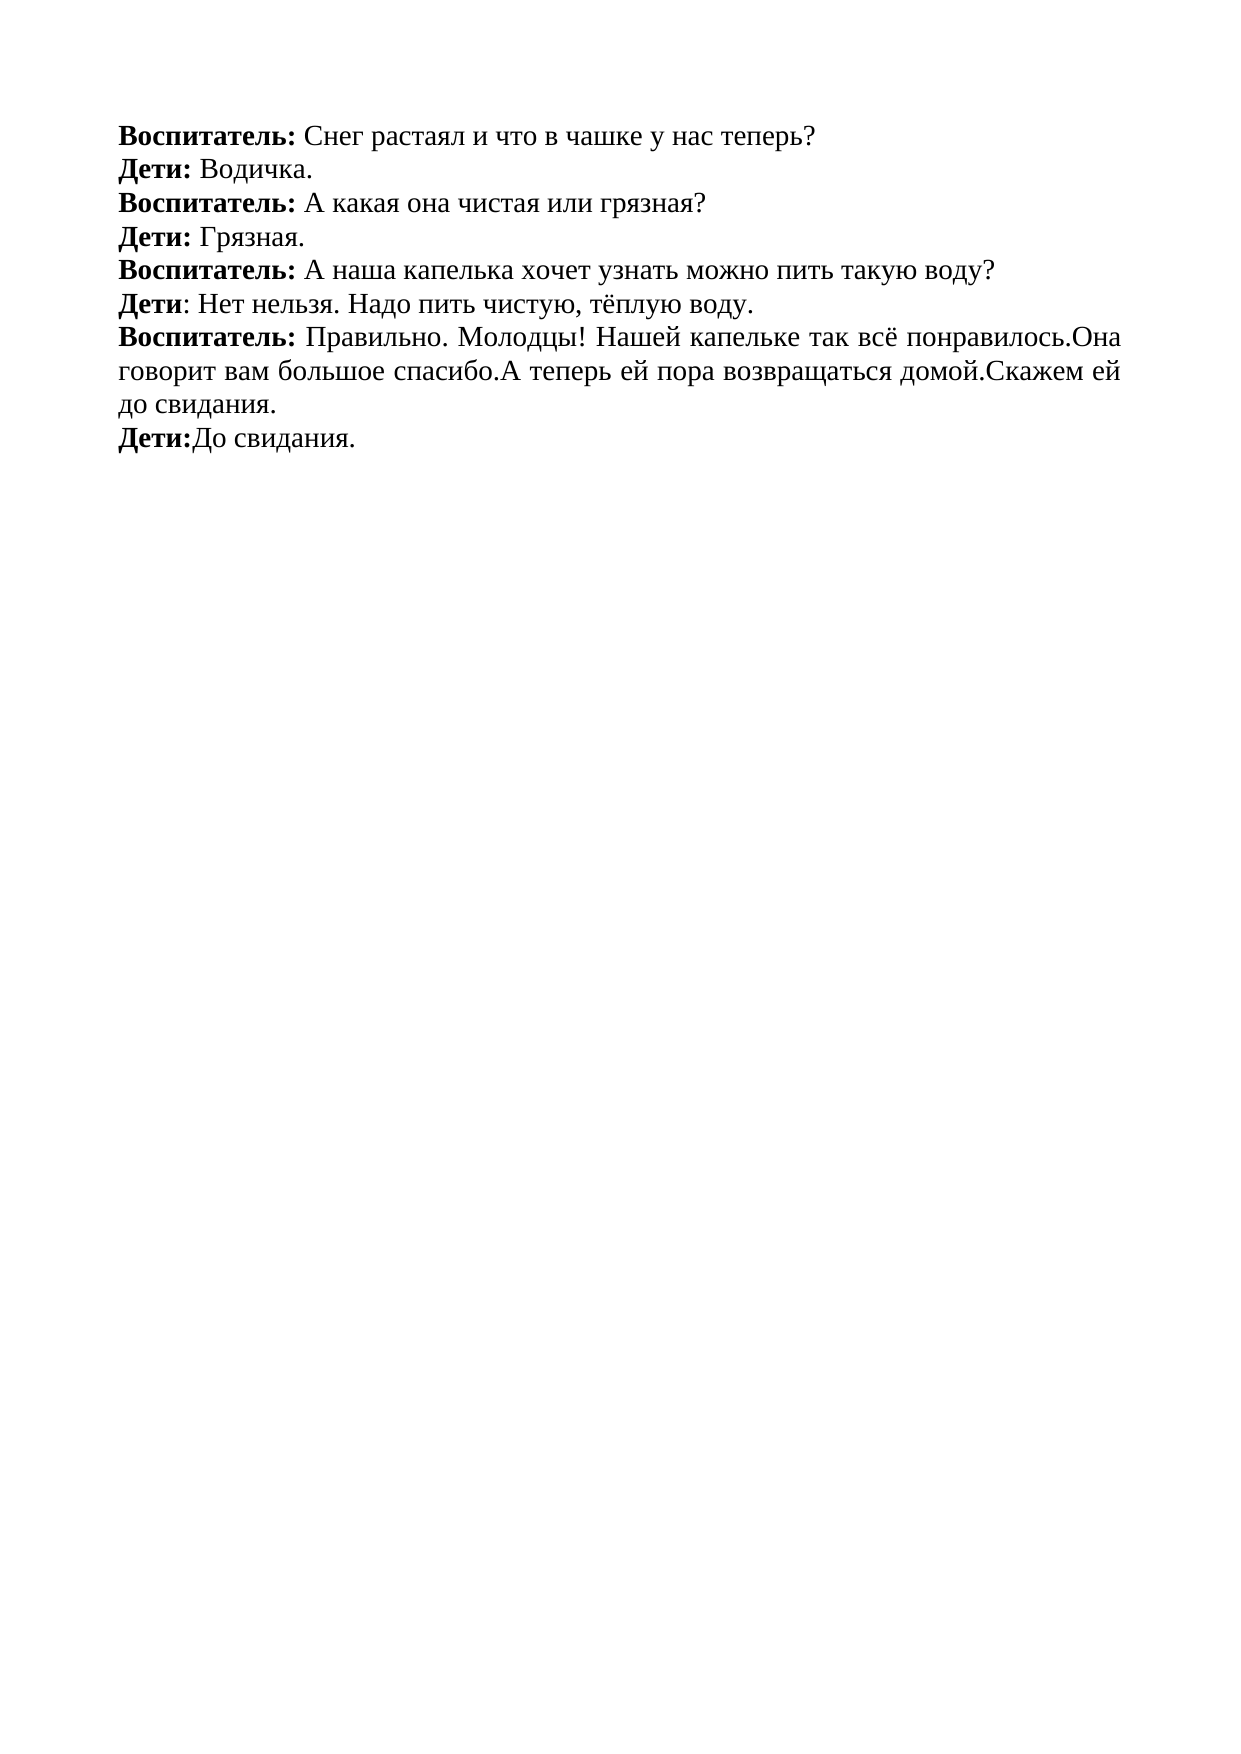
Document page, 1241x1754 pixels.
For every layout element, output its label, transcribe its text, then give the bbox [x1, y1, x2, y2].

text Воспитатель: А какая она чистая или грязная? [118, 185, 1122, 219]
text Воспитатель: А наша капелька хочет узнать можно пить такую воду? [118, 252, 1122, 286]
text Дети: Грязная. [118, 219, 1122, 252]
text Дети: Нет нельзя. Надо пить чистую, тёплую воду. [118, 286, 1122, 319]
text Дети:До свидания. [118, 420, 1122, 453]
text Воспитатель: Правильно. Молодцы! Нашей капельке так всё понравилось.Она говорит вам большое спасибо.А теперь ей пора возвращаться домой.Скажем ей до свидания. [118, 319, 1122, 420]
text Дети: Водичка. [118, 152, 1122, 185]
text Воспитатель: Снег растаял и что в чашке у нас теперь? [118, 118, 1122, 152]
